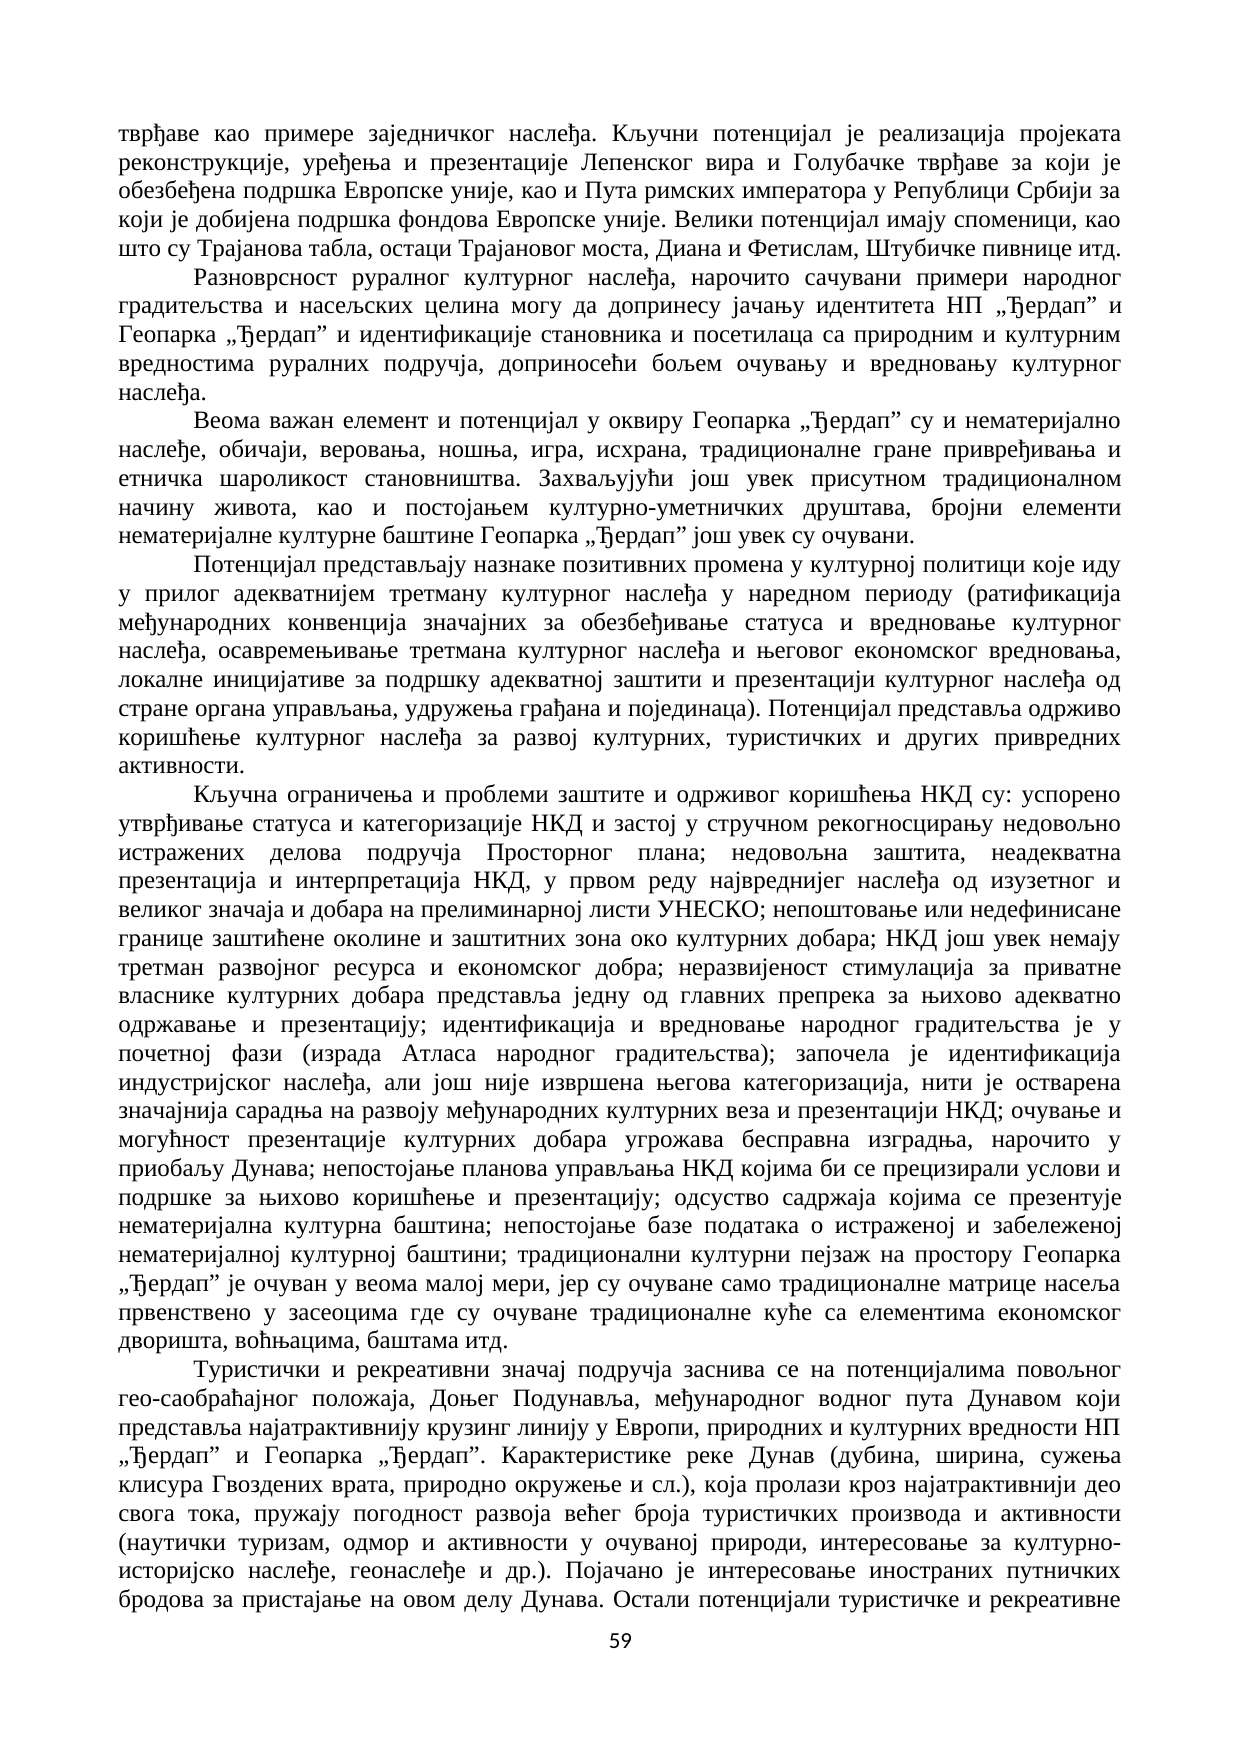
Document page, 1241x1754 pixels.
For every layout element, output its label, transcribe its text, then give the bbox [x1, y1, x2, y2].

text Кључна ограничења и проблеми заштите и одрживог коришћења НКД су: успорено утврђивање статуса и категоризације НКД и застој у стручном рекогносцирању недовољно истражених делова подручја Просторног плана; недовољна заштита, неадекватна презентација и интерпретација НКД, у првом реду највреднијег наслеђа од изузетног и великог значаја и добара на прелиминарној листи УНЕСКО; непоштовање или недефинисане границе заштићене околине и заштитних зона око културних добара; НКД још увек немају третман развојног ресурса и економског добра; неразвијеност стимулација за приватне власнике културних добара представља једну од главних препрека за њихово адекватно одржавање и презентацију; идентификација и вредновање народног градитељства је у почетној фази (израда Атласа народног градитељства); започела је идентификација индустријског наслеђа, али још није извршена његова категоризација, нити је остварена значајнија сарадња на развоју међународних културних веза и презентацији НКД; очување и могућност презентације културних добара угрожава бесправна изградња, нарочито у приобаљу Дунава; непостојање планова управљања НКД којима би се прецизирали услови и подршке за њихово коришћење и презентацију; одсуство садржаја којима се презентује нематеријална културна баштина; непостојање базе података о истраженој и забележеној нематеријалној културној баштини; традиционални културни пејзаж на простору Геопарка „Ђердап” је очуван у веома малој мери, јер су очуване само традиционалне матрице насеља првенствено у засеоцима где су очуване традиционалне куће са елементима економског дворишта, воћњацима, баштама итд. [118, 779, 1122, 1354]
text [118, 1354, 1122, 1613]
text Веома важан елемент и потенцијал у оквиру Геопарка „Ђердап” су и нематеријално наслеђе, обичаји, веровања, ношња, игра, исхрана, традиционалне гране привређивања и етничка шароликост становништва. Захваљујући још увек присутном традиционалном начину живота, као и постојањем културно-уметничких друштава, бројни елементи нематеријалне културне баштине Геопарка „Ђердап” још увек су очувани. [118, 406, 1122, 549]
text Потенцијал представљају назнаке позитивних промена у културној политици које иду у прилог адекватнијем третману културног наслеђа у наредном периоду (ратификација међународних конвенција значајних за обезбеђивање статуса и вредновање културног наслеђа, осавремењивање третмана културног наслеђа и његовог економског вредновања, локалне иницијативе за подршку адекватној заштити и презентацији културног наслеђа од стране органа управљања, удружења грађана и појединаца). Потенцијал представља одрживо коришћење културног наслеђа за развој културних, туристичких и других привредних активности. [118, 549, 1122, 779]
text Разноврсност руралног културног наслеђа, нарочито сачувани примери народног градитељства и насељских целина могу да допринесу јачању идентитета НП „Ђердап” и Геопарка „Ђердап” и идентификације становника и посетилаца са природним и културним вредностима руралних подручја, доприносећи бољем очувању и вредновању културног наслеђа. [118, 262, 1122, 406]
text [118, 118, 1122, 262]
